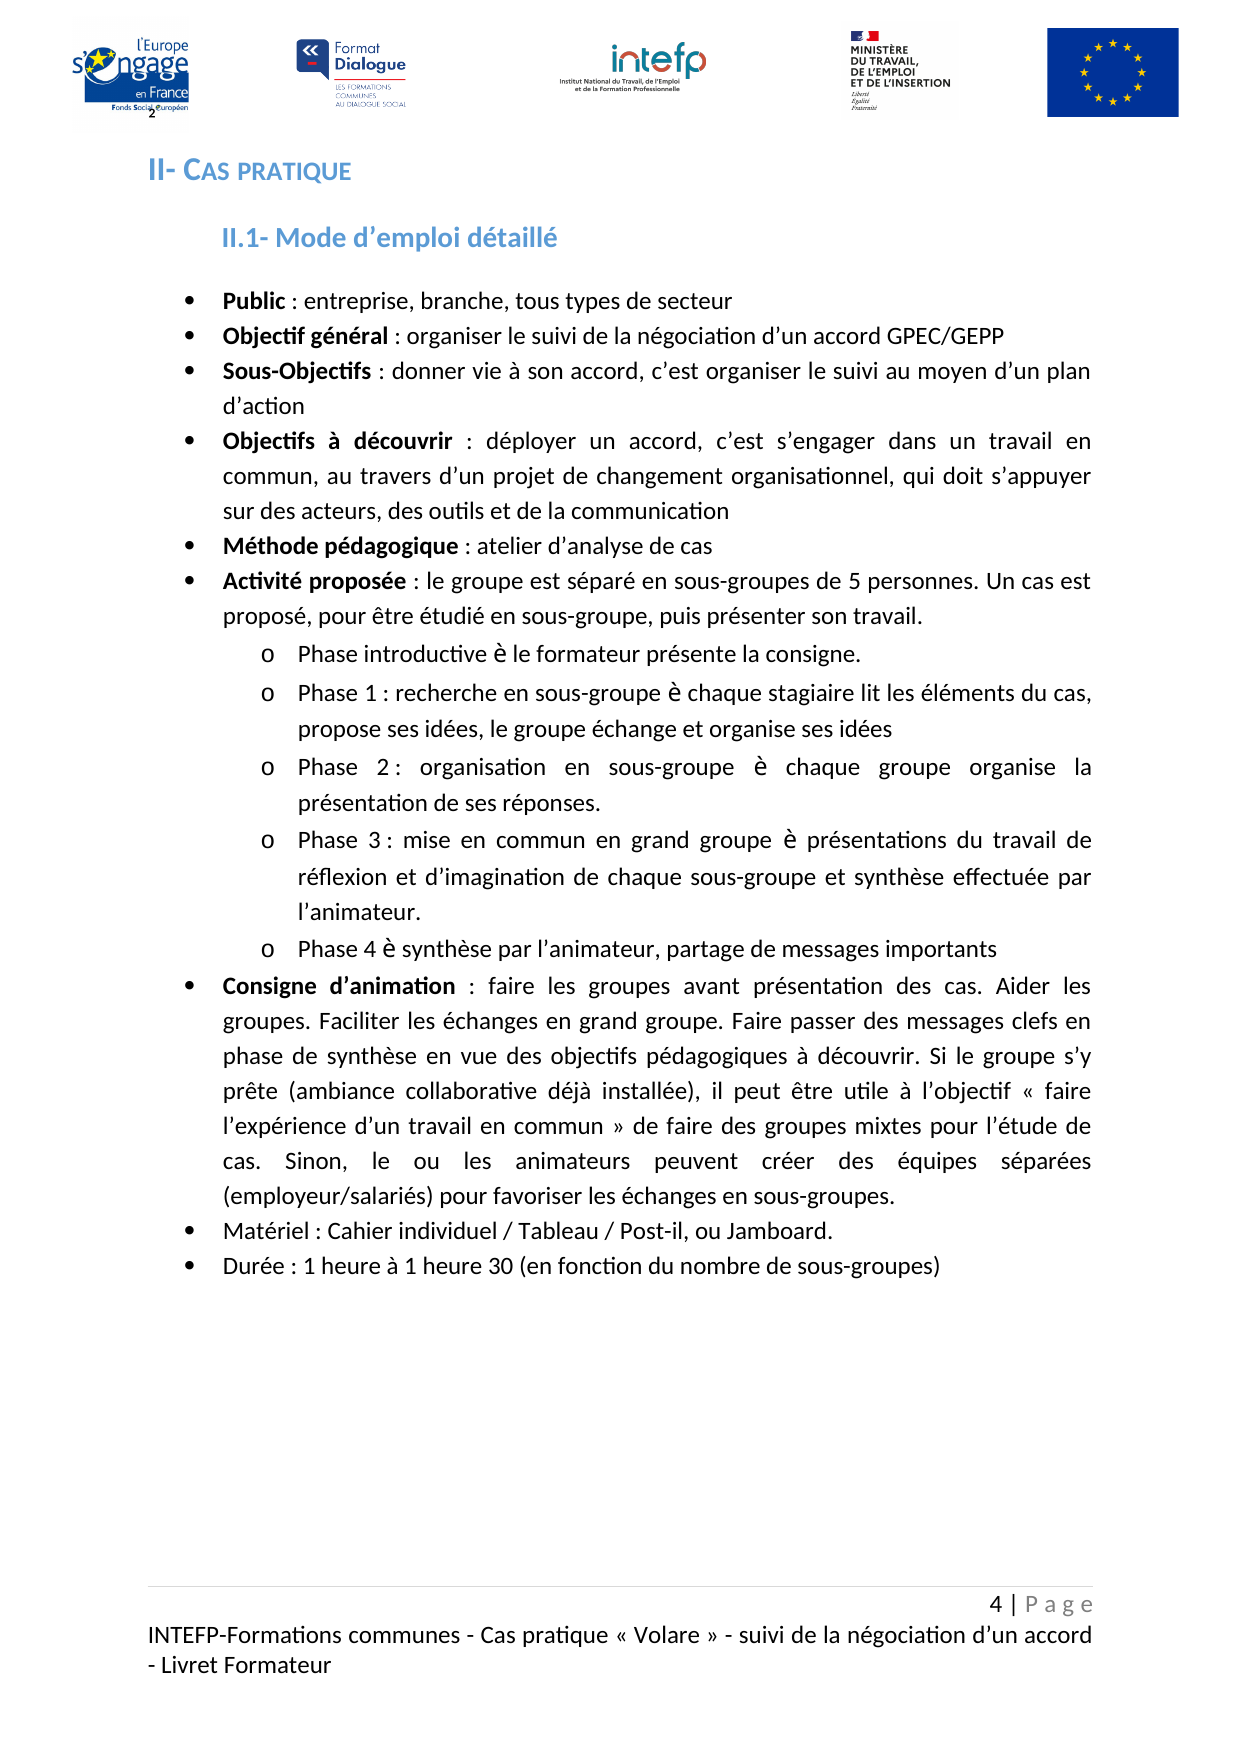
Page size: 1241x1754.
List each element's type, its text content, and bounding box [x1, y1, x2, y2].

picture [559, 42, 707, 92]
list Objectifs à découvrir : déployer un accord, c’est s’engager dans un travail en commun, au travers d’un projet de changement organisationnel, qui doit s’appuyer sur des acteurs, des outils et de la communication [185, 425, 1093, 526]
list Durée : 1 heure à 1 heure 30 (en fonction du nombre de sous-groupes) [185, 1250, 1093, 1281]
picture [72, 16, 189, 133]
list Sous-Objectifs : donner vie à son accord, c’est organiser le suivi au moyen d’un plan d’action [185, 355, 1093, 421]
list Matériel : Cahier individuel / Tableau / Post-il, ou Jamboard. [185, 1215, 1093, 1246]
picture [841, 21, 960, 120]
list Objectif général : organiser le suivi de la négociation d’un accord GPEC/GEPP [185, 320, 1093, 351]
list Phase 2 : organisation en sous-groupe è chaque groupe organise la présentation de ses réponses. [260, 748, 1093, 818]
subtitle II- Cas pratique [148, 148, 1093, 188]
list Phase 3 : mise en commun en grand groupe è présentations du travail de réflexion et d’imagination de chaque sous-groupe et synthèse effectuée par l’animateur. [260, 822, 1093, 926]
list Activité proposée : le groupe est séparé en sous-groupes de 5 personnes. Un cas est proposé, pour être étudié en sous-groupe, puis présenter son travail. [185, 565, 1093, 631]
list Méthode pédagogique : atelier d’analyse de cas [185, 530, 1093, 561]
list Consigne d’animation : faire les groupes avant présentation des cas. Aider les groupes. Faciliter les échanges en grand groupe. Faire passer des messages clefs en phase de synthèse en vue des objectifs pédagogiques à découvrir. Si le groupe s’y prête (ambiance collaborative déjà installée), il peut être utile à l’objectif « faire l’expérience d’un travail en commun » de faire des groupes mixtes pour l’étude de cas. Sinon, le ou les animateurs peuvent créer des équipes séparées (employeur/salariés) pour favoriser les échanges en sous-groupes. [185, 970, 1093, 1211]
list Phase introductive è le formateur présente la consigne. [260, 635, 1093, 669]
list Public : entreprise, branche, tous types de secteur [185, 285, 1093, 316]
list Phase 4 è synthèse par l’animateur, partage de messages importants [260, 931, 1093, 965]
picture [296, 35, 413, 110]
list Phase 1 : recherche en sous-groupe è chaque stagiaire lit les éléments du cas, propose ses idées, le groupe échange et organise ses idées [260, 675, 1093, 744]
picture [1047, 28, 1179, 117]
subtitle II.1- Mode d’emploi détaillé [221, 219, 1093, 255]
